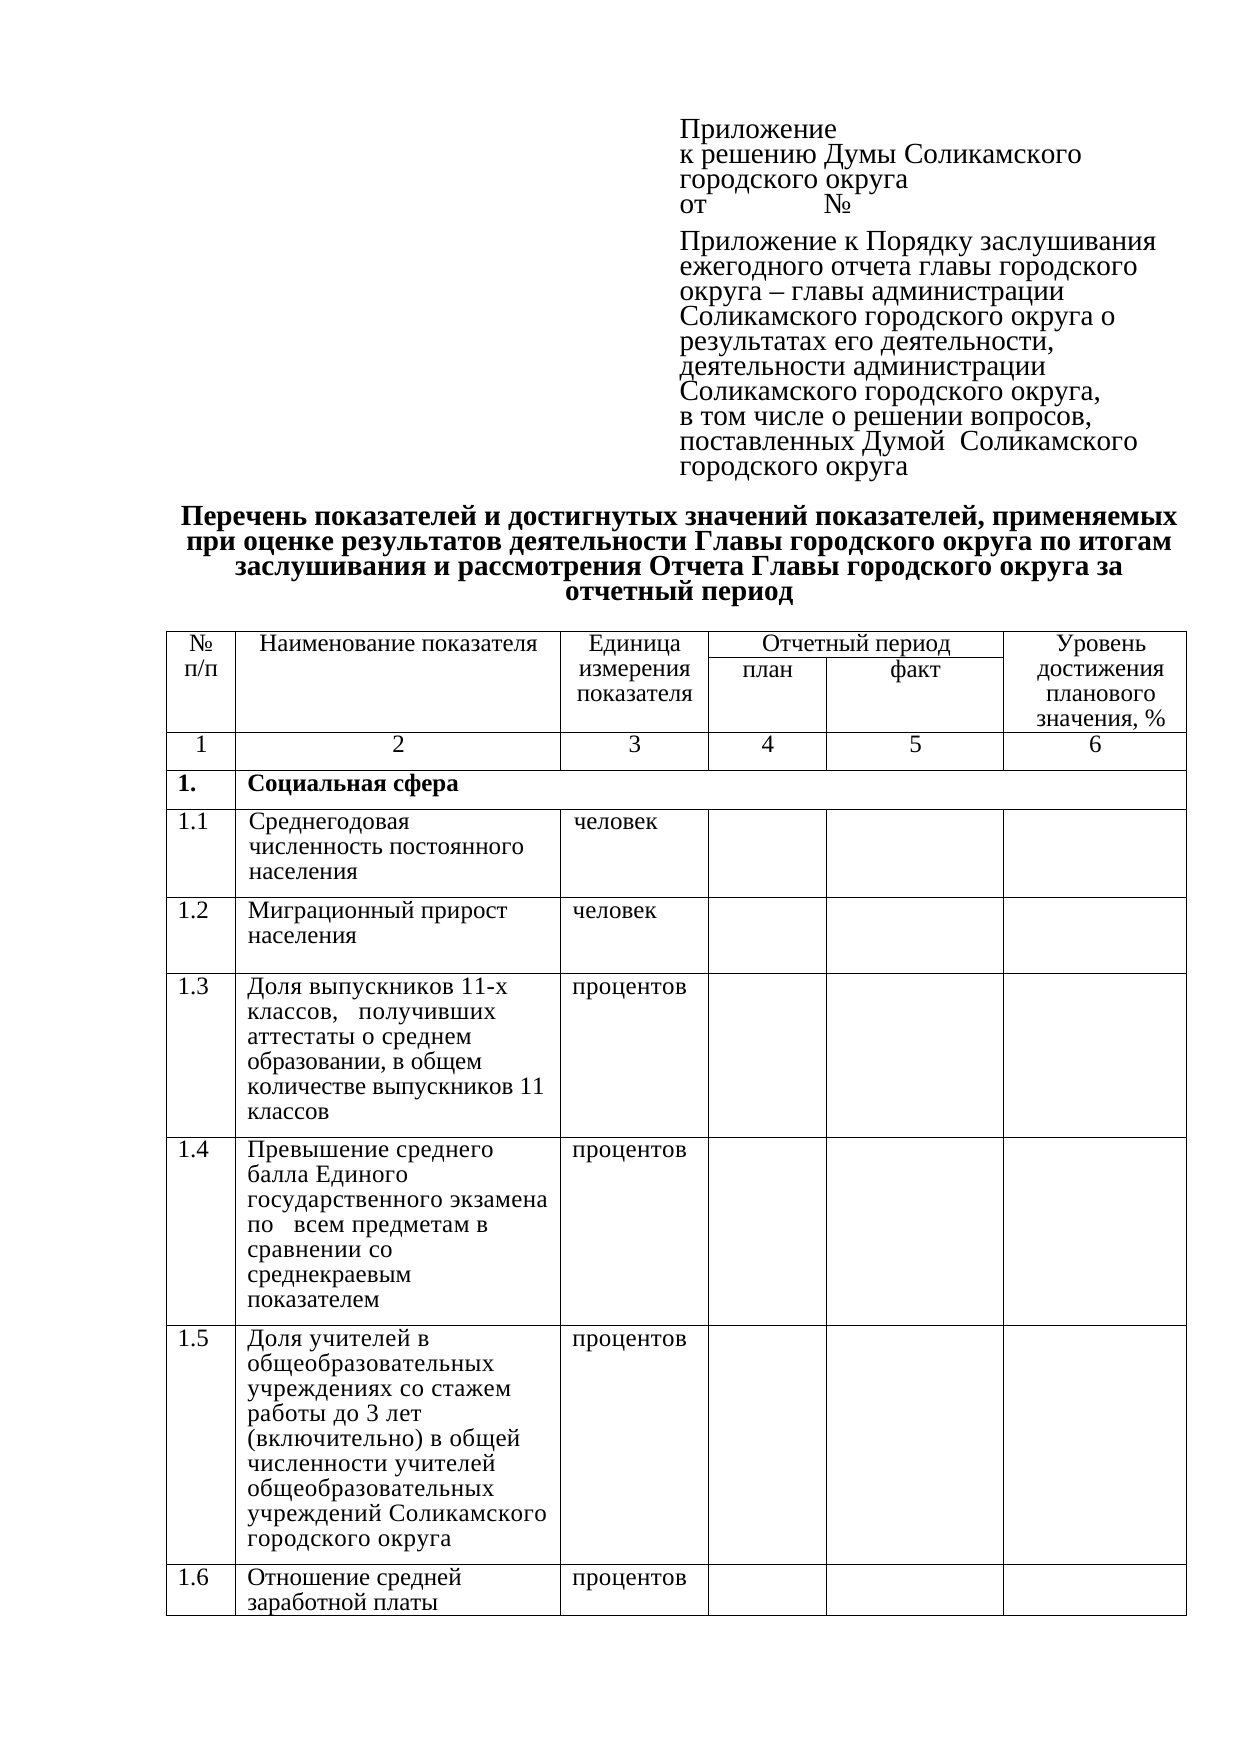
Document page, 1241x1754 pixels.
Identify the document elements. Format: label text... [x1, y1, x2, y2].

table_cell [1004, 810, 1186, 897]
table_cell человек [561, 810, 708, 897]
table_header Единица измерения показателя [561, 632, 708, 732]
table_cell [709, 974, 826, 1137]
text Приложение к Порядку заслушивания [177, 231, 1181, 256]
table_header № п/п [167, 632, 235, 732]
table_cell [1004, 974, 1186, 1137]
table_cell [709, 1565, 826, 1615]
table_header Наименование показателя [236, 632, 560, 732]
table_cell [827, 1326, 1003, 1564]
table_cell Социальная сфера [236, 771, 1186, 809]
table_cell 3 [561, 733, 708, 770]
text Приложение [177, 118, 1181, 143]
table_cell человек [561, 898, 708, 973]
table_cell 6 [1004, 733, 1186, 770]
text городского округа [177, 456, 1181, 481]
table_cell процентов [561, 1565, 708, 1615]
table_cell [827, 974, 1003, 1137]
text от № [177, 193, 1181, 218]
table_cell Доля выпускников 11-х классов, получивших аттестаты о среднем образовании, в общем количестве выпускников 11 классов [236, 974, 560, 1137]
table_cell процентов [561, 1138, 708, 1325]
table_cell [1004, 1326, 1186, 1564]
table_cell [827, 1138, 1003, 1325]
table_cell 1.3 [167, 974, 235, 1137]
table_cell Доля учителей в общеобразовательных учреждениях со стажем работы до 3 лет (включительно) в общей численности учителей общеобразовательных учреждений Соликамского городского округа [236, 1326, 560, 1564]
table_cell 1.4 [167, 1138, 235, 1325]
table_header Отчетный период [709, 632, 1003, 657]
table_cell [1004, 898, 1186, 973]
text деятельности администрации [177, 356, 1181, 381]
table_cell [709, 898, 826, 973]
table_cell [1004, 1565, 1186, 1615]
table_cell 4 [709, 733, 826, 770]
text ежегодного отчета главы городского [177, 256, 1181, 281]
table_cell 1.6 [167, 1565, 235, 1615]
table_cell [236, 1565, 560, 1615]
table_cell план [709, 658, 826, 732]
table_cell [827, 810, 1003, 897]
table_cell 1.2 [167, 898, 235, 973]
text Перечень показателей и достигнутых значений показателей, применяемых при оценке результатов деятельности Главы городского округа по итогам заслушивания и рассмотрения Отчета Главы городского округа за отчетный период [177, 506, 1181, 606]
text к решению Думы Соликамского [177, 143, 1181, 168]
text в том числе о решении вопросов, [177, 406, 1181, 431]
table_cell 1. [167, 771, 235, 809]
table_cell Миграционный прирост населения [236, 898, 560, 973]
text поставленных Думой Соликамского [177, 431, 869, 456]
table_cell [827, 1565, 1003, 1615]
text поставленных Думой Соликамского [879, 431, 1181, 456]
table_cell [709, 1326, 826, 1564]
table_cell 1.5 [167, 1326, 235, 1564]
table_cell процентов [561, 974, 708, 1137]
table_cell Среднегодовая численность постоянного населения [236, 810, 560, 897]
table_cell 1.1 [167, 810, 235, 897]
text городского округа [177, 168, 1181, 193]
table_cell 1 [167, 733, 235, 770]
table_cell 5 [827, 733, 1003, 770]
table_cell [709, 1138, 826, 1325]
text Соликамского городского округа о [177, 306, 1181, 331]
table_cell 2 [236, 733, 560, 770]
text Соликамского городского округа, [177, 381, 1181, 406]
table_cell Превышение среднего балла Единого государственного экзамена по всем предметам в сравнении со среднекраевым показателем [236, 1138, 560, 1325]
table_cell процентов [561, 1326, 708, 1564]
table_header Уровень достижения планового значения, % [1004, 632, 1186, 732]
table_cell [827, 898, 1003, 973]
table_cell [709, 810, 826, 897]
text результатах его деятельности, [177, 331, 1181, 356]
text округа – главы администрации [177, 281, 1181, 306]
table_cell [1004, 1138, 1186, 1325]
table_cell факт [827, 658, 1003, 732]
